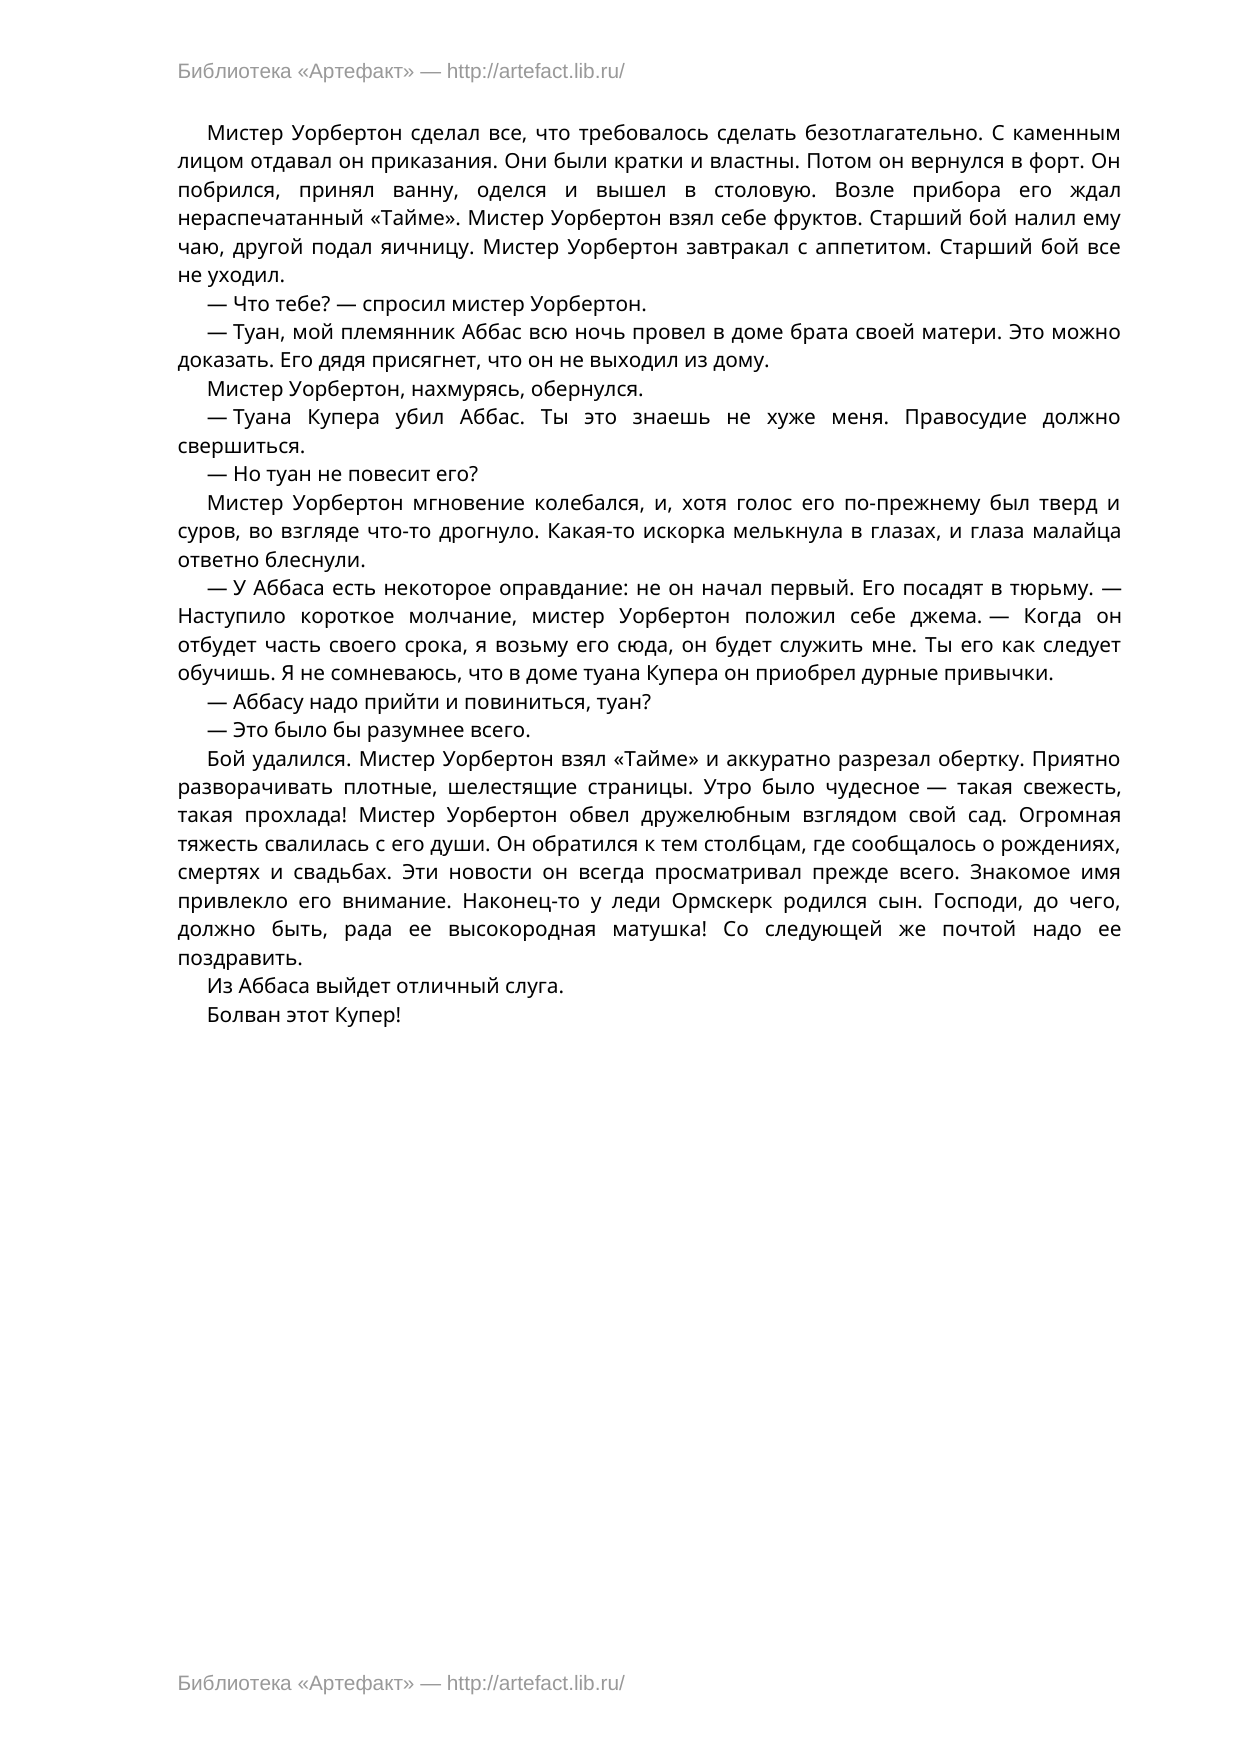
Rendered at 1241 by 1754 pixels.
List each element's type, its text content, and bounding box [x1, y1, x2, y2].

text — Но туан не повесит его? [177, 459, 1122, 488]
text Из Аббаса выйдет отличный слуга. [177, 971, 1122, 1000]
text — Что тебе? — спросил мистер Уорбертон. [177, 289, 1122, 317]
text — Туан, мой племянник Аббас всю ночь провел в доме брата своей матери. Это можно доказать. Его дядя присягнет, что он не выходил из дому. [177, 317, 1122, 374]
text Мистер Уорбертон сделал все, что требовалось сделать безотлагательно. С каменным лицом отдавал он приказания. Они были кратки и властны. Потом он вернулся в форт. Он побрился, принял ванну, оделся и вышел в столовую. Возле прибора его ждал нераспечатанный «Тайме». Мистер Уорбертон взял себе фруктов. Старший бой налил ему чаю, другой подал яичницу. Мистер Уорбертон завтракал с аппетитом. Старший бой все не уходил. [177, 118, 1122, 289]
text Мистер Уорбертон мгновение колебался, и, хотя голос его по-прежнему был тверд и суров, во взгляде что-то дрогнуло. Какая-то искорка мелькнула в глазах, и глаза малайца ответно блеснули. [177, 488, 1122, 573]
text — Аббасу надо прийти и повиниться, туан? [177, 687, 1122, 715]
text Бой удалился. Мистер Уорбертон взял «Тайме» и аккуратно разрезал обертку. Приятно разворачивать плотные, шелестящие страницы. Утро было чудесное — такая свежесть, такая прохлада! Мистер Уорбертон обвел дружелюбным взглядом свой сад. Огромная тяжесть свалилась с его души. Он обратился к тем столбцам, где сообщалось о рождениях, смертях и свадьбах. Эти новости он всегда просматривал прежде всего. Знакомое имя привлекло его внимание. Наконец-то у леди Ормскерк родился сын. Господи, до чего, должно быть, рада ее высокородная матушка! Со следующей же почтой надо ее поздравить. [177, 744, 1122, 971]
text — Туана Купера убил Аббас. Ты это знаешь не хуже меня. Правосудие должно свершиться. [177, 402, 1122, 459]
text — У Аббаса есть некоторое оправдание: не он начал первый. Его посадят в тюрьму. — Наступило короткое молчание, мистер Уорбертон положил себе джема. — Когда он отбудет часть своего срока, я возьму его сюда, он будет служить мне. Ты его как следует обучишь. Я не сомневаюсь, что в доме туана Купера он приобрел дурные привычки. [177, 573, 1122, 687]
text Болван этот Купер! [177, 1000, 1122, 1028]
text Мистер Уорбертон, нахмурясь, обернулся. [177, 374, 1122, 402]
text — Это было бы разумнее всего. [177, 715, 1122, 744]
